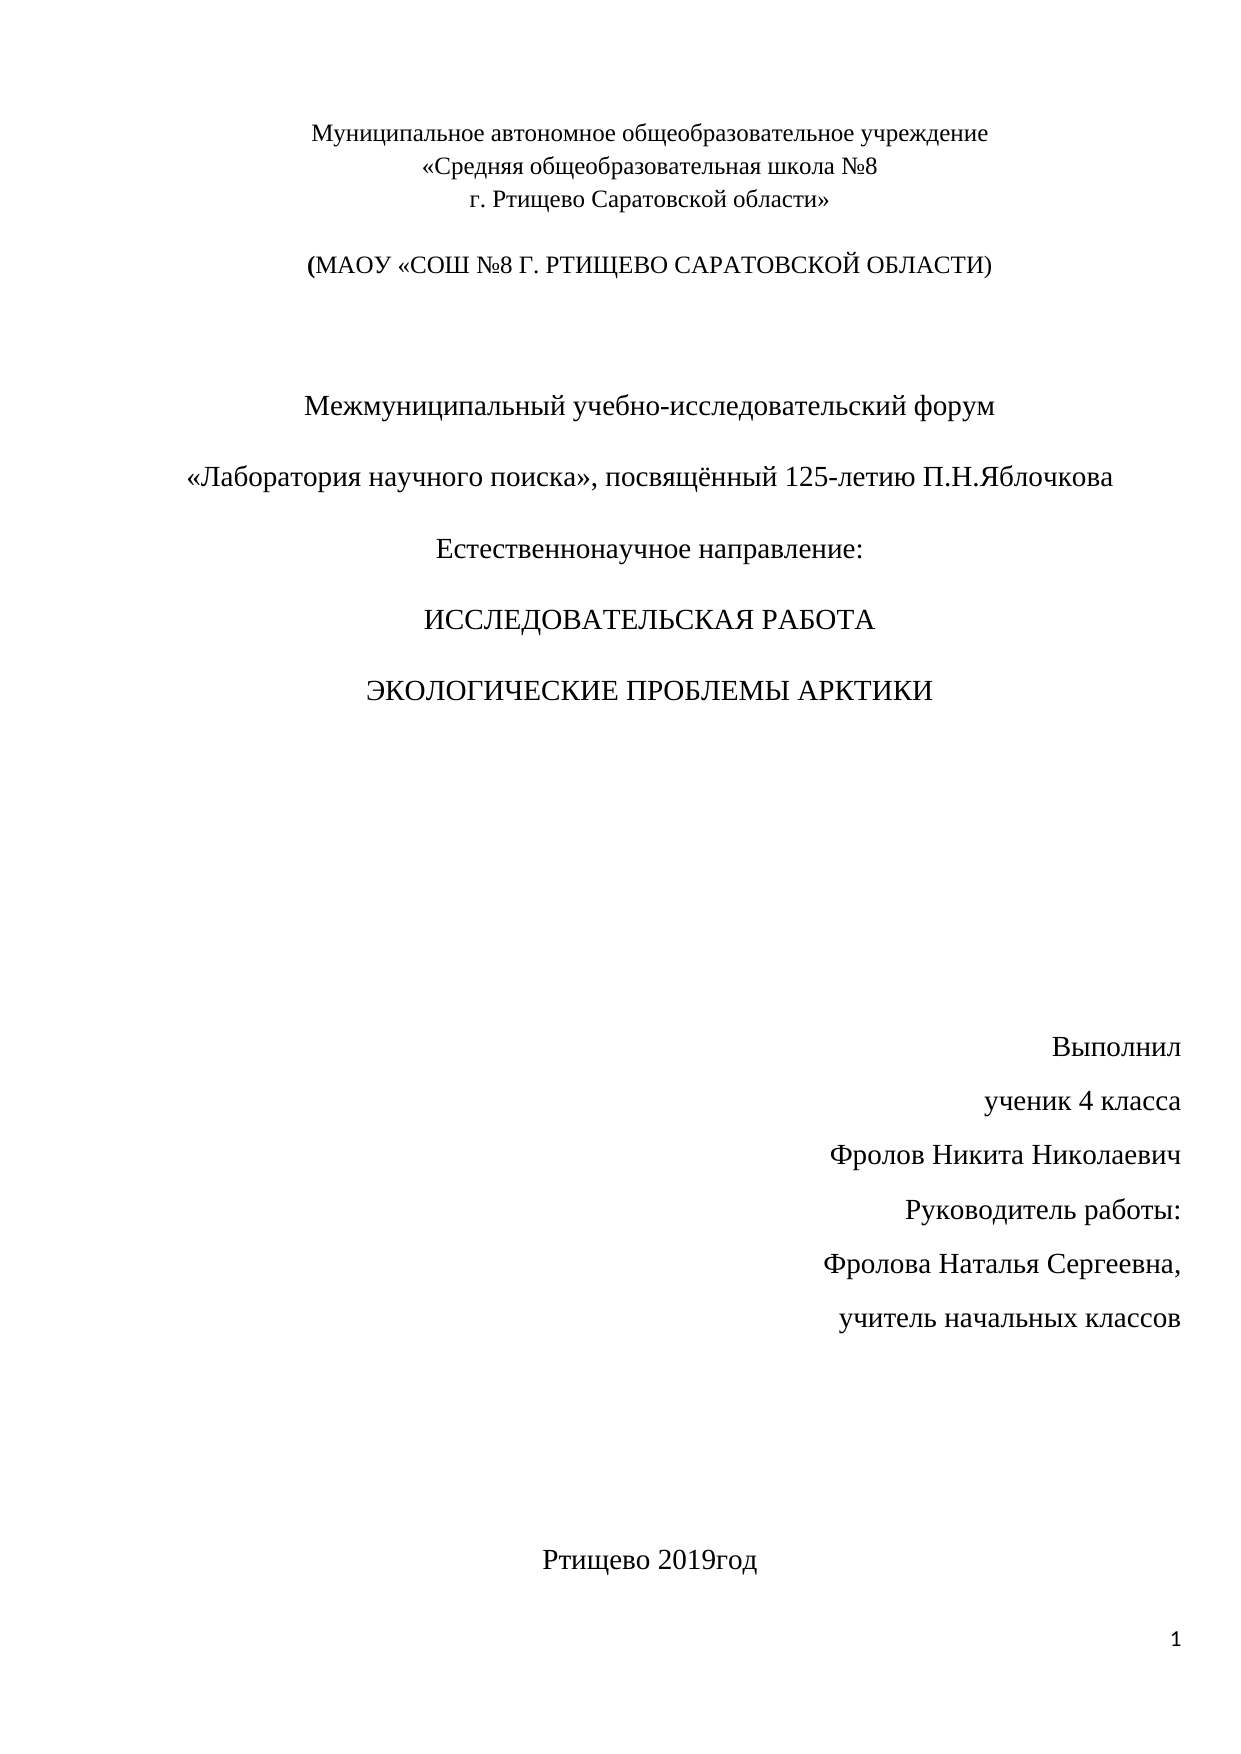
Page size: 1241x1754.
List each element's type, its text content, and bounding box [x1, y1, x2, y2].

text учитель начальных классов [118, 1301, 1181, 1334]
text (МАОУ «СОШ №8 Г. РТИЩЕВО САРАТОВСКОЙ ОБЛАСТИ) [118, 250, 1181, 279]
text Фролов Никита Николаевич [118, 1137, 1181, 1171]
text «Средняя общеобразовательная школа №8 [118, 151, 1181, 180]
text Руководитель работы: [118, 1192, 1181, 1225]
text Межмуниципальный учебно-исследовательский форум [118, 388, 1181, 422]
text г. Ртищево Саратовской области» [118, 184, 1181, 213]
text Выполнил [118, 1029, 1181, 1062]
text Естественнонаучное направление: [118, 531, 1181, 564]
text Муниципальное автономное общеобразовательное учреждение [118, 118, 1181, 147]
text ИССЛЕДОВАТЕЛЬСКАЯ РАБОТА [118, 602, 1181, 635]
text «Лаборатория научного поиска», посвящённый 125-летию П.Н.Яблочкова [118, 459, 1181, 493]
text ученик 4 класса [118, 1083, 1181, 1117]
text Ртищево 2019год [118, 1542, 1181, 1576]
text Фролова Наталья Сергеевна, [118, 1246, 1181, 1280]
text ЭКОЛОГИЧЕСКИЕ ПРОБЛЕМЫ АРКТИКИ [118, 673, 1181, 707]
